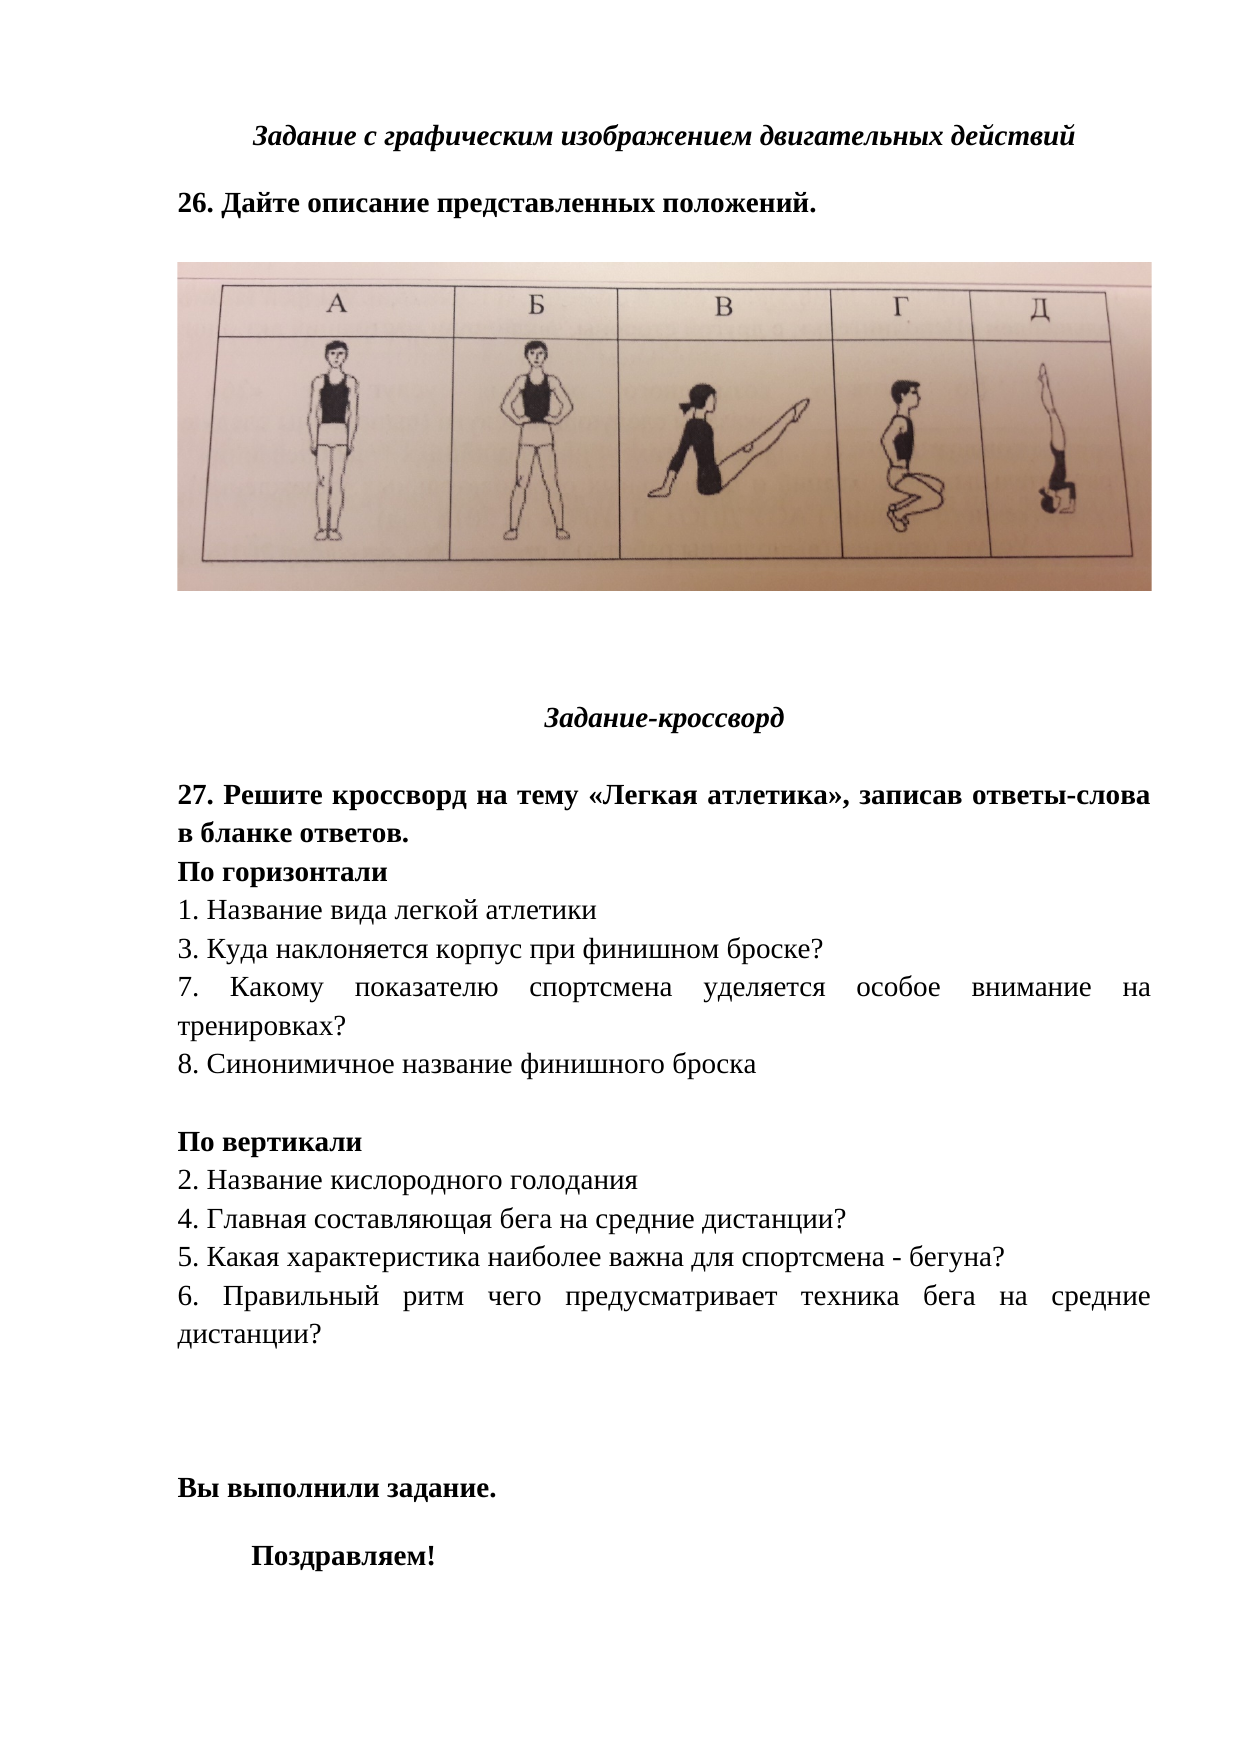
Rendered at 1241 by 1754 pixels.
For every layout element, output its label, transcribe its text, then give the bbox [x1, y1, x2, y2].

text 4. Главная составляющая бега на средние дистанции? [177, 1201, 1152, 1234]
text Задание с графическим изображением двигательных действий [177, 118, 1152, 152]
text 1. Название вида легкой атлетики [177, 892, 1152, 926]
text 3. Куда наклоняется корпус при финишном броске? [177, 931, 1152, 964]
text 8. Синонимичное название финишного броска [177, 1047, 1152, 1080]
text Вы выполнили задание. [177, 1471, 1152, 1504]
text 7. Какому показателю спортсмена уделяется особое внимание на тренировках? [177, 969, 1152, 1042]
text 6. Правильный ритм чего предусматривает техника бега на средние дистанции? [177, 1278, 1152, 1350]
text По горизонтали [177, 854, 1152, 887]
text 5. Какая характеристика наиболее важна для спортсмена - бегуна? [177, 1239, 1152, 1273]
text По вертикали [177, 1124, 1152, 1157]
text 2. Название кислородного голодания [177, 1162, 1152, 1196]
picture [177, 262, 1152, 591]
text Задание-кроссворд [177, 700, 1152, 733]
text 26. Дайте описание представленных положений. [177, 185, 1152, 219]
text 27. Решите кроссворд на тему «Легкая атлетика», записав ответы-слова в бланке ответов. [177, 777, 1152, 849]
text Поздравляем! [177, 1538, 1152, 1571]
